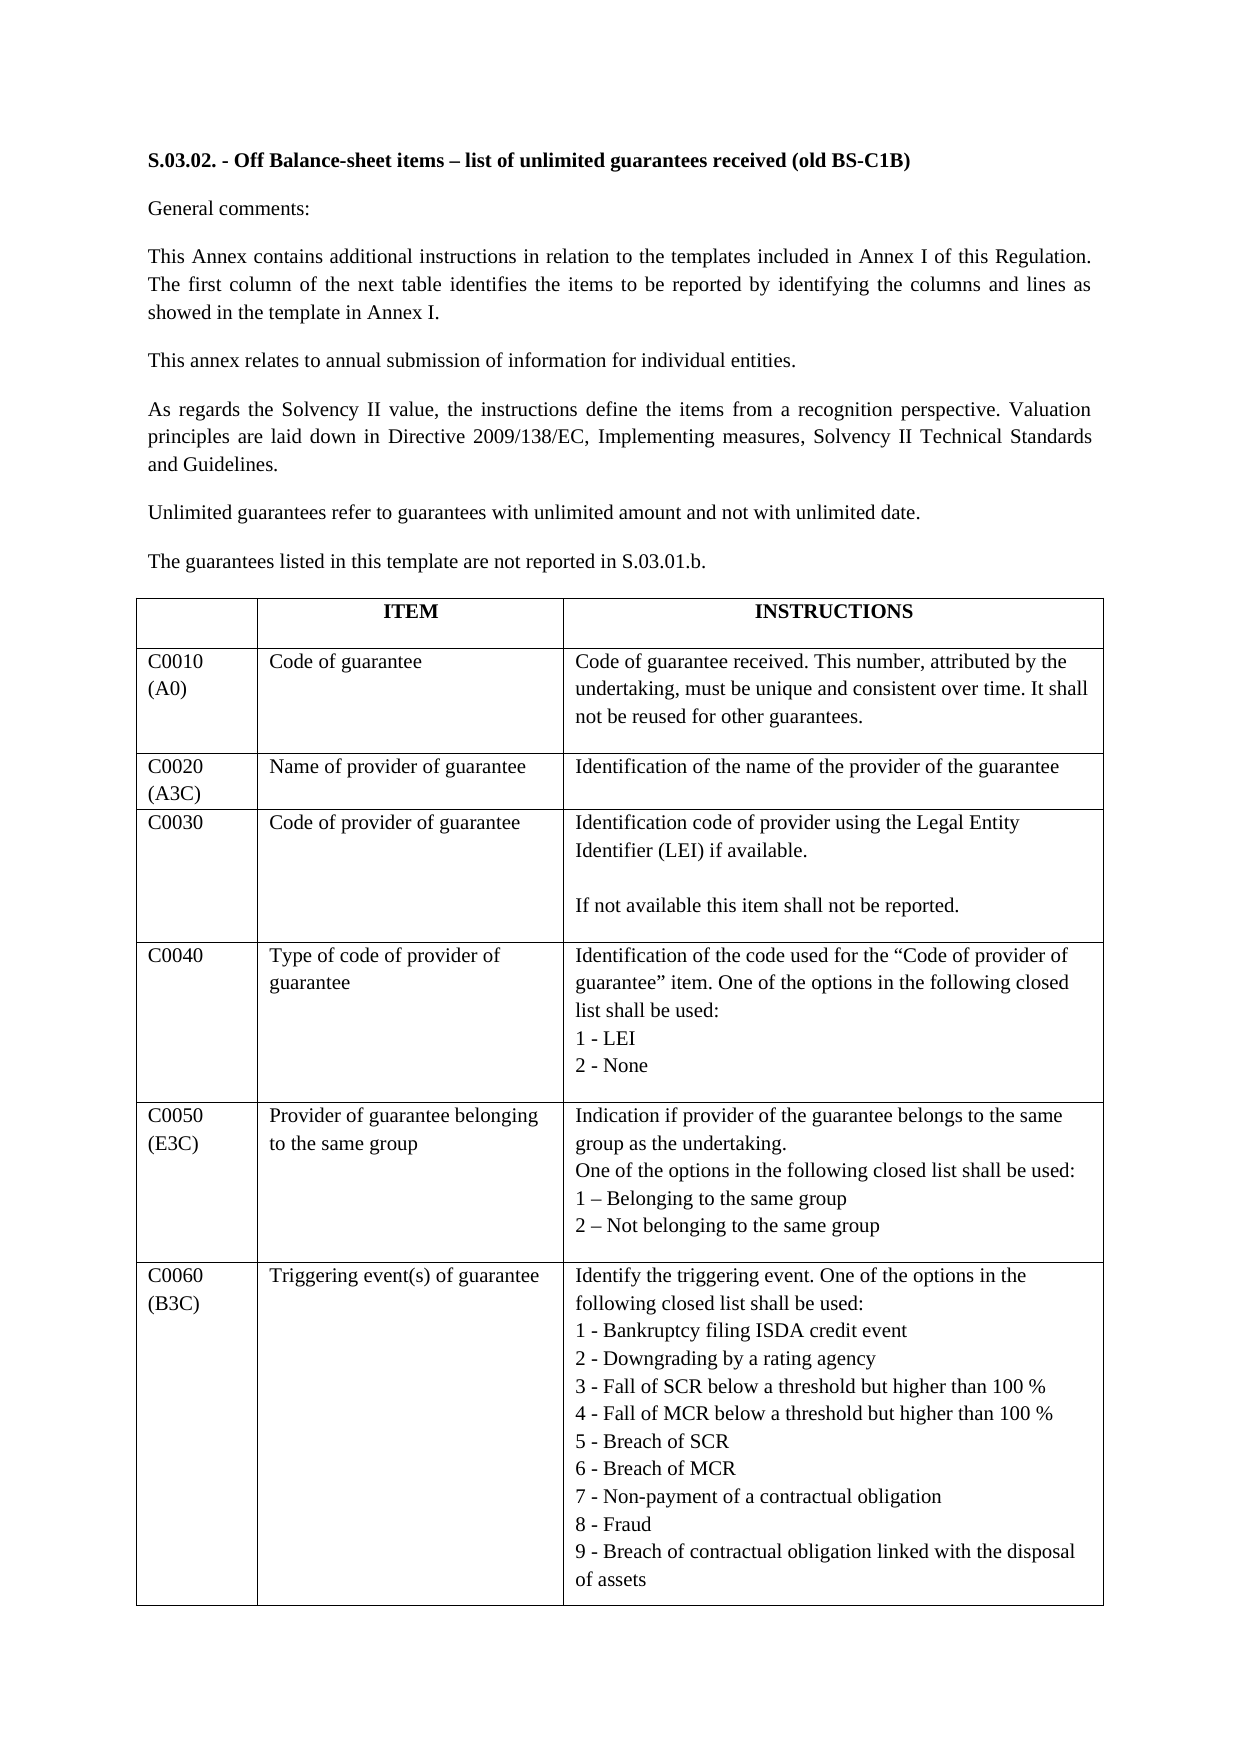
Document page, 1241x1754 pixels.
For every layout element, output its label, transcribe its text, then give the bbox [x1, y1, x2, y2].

text General comments: [148, 196, 1093, 220]
table_cell Type of code of provider of guarantee [258, 943, 563, 1102]
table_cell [564, 1263, 1103, 1605]
table_cell Identification code of provider using the Legal Entity Identifier (LEI) if available. If not available this item shall not be reported. [564, 810, 1103, 942]
text S.03.02. - Off Balance-sheet items – list of unlimited guarantees received (old BS-C1B) [148, 148, 1093, 172]
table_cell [258, 1263, 563, 1605]
table_cell Identification of the code used for the “Code of provider of guarantee” item. One of the options in the following closed list shall be used: 1 - LEI 2 - None [564, 943, 1103, 1102]
table_cell C0060 (B3C) [137, 1263, 257, 1605]
table_header INSTRUCTIONS [564, 599, 1103, 647]
table_cell Indication if provider of the guarantee belongs to the same group as the undertaking. One of the options in the following closed list shall be used: 1 – Belonging to the same group 2 – Not belonging to the same group [564, 1103, 1103, 1262]
text This Annex contains additional instructions in relation to the templates included in Annex I of this Regulation. The first column of the next table identifies the items to be reported by identifying the columns and lines as showed in the template in Annex I. [148, 244, 1093, 324]
table_cell C0010 (A0) [137, 649, 257, 752]
table_cell Code of provider of guarantee [258, 810, 563, 942]
table_cell Code of guarantee [258, 649, 563, 752]
text As regards the Solvency II value, the instructions define the items from a recognition perspective. Valuation principles are laid down in Directive 2009/138/EC, Implementing measures, Solvency II Technical Standards and Guidelines. [148, 397, 1093, 476]
text Unlimited guarantees refer to guarantees with unlimited amount and not with unlimited date. [148, 500, 1093, 524]
table_cell C0020 (A3C) [137, 754, 257, 809]
text This annex relates to annual submission of information for individual entities. [148, 348, 1093, 372]
table_cell Name of provider of guarantee [258, 754, 563, 809]
text The guarantees listed in this template are not reported in S.03.01.b. [148, 549, 1093, 573]
table_cell C0050 (E3C) [137, 1103, 257, 1262]
table_header ITEM [258, 599, 563, 647]
table_cell Provider of guarantee belonging to the same group [258, 1103, 563, 1262]
table_cell C0040 [137, 943, 257, 1102]
table_cell Identification of the name of the provider of the guarantee [564, 754, 1103, 809]
table_cell C0030 [137, 810, 257, 942]
table_cell Code of guarantee received. This number, attributed by the undertaking, must be unique and consistent over time. It shall not be reused for other guarantees. [564, 649, 1103, 752]
table_header [137, 599, 257, 647]
